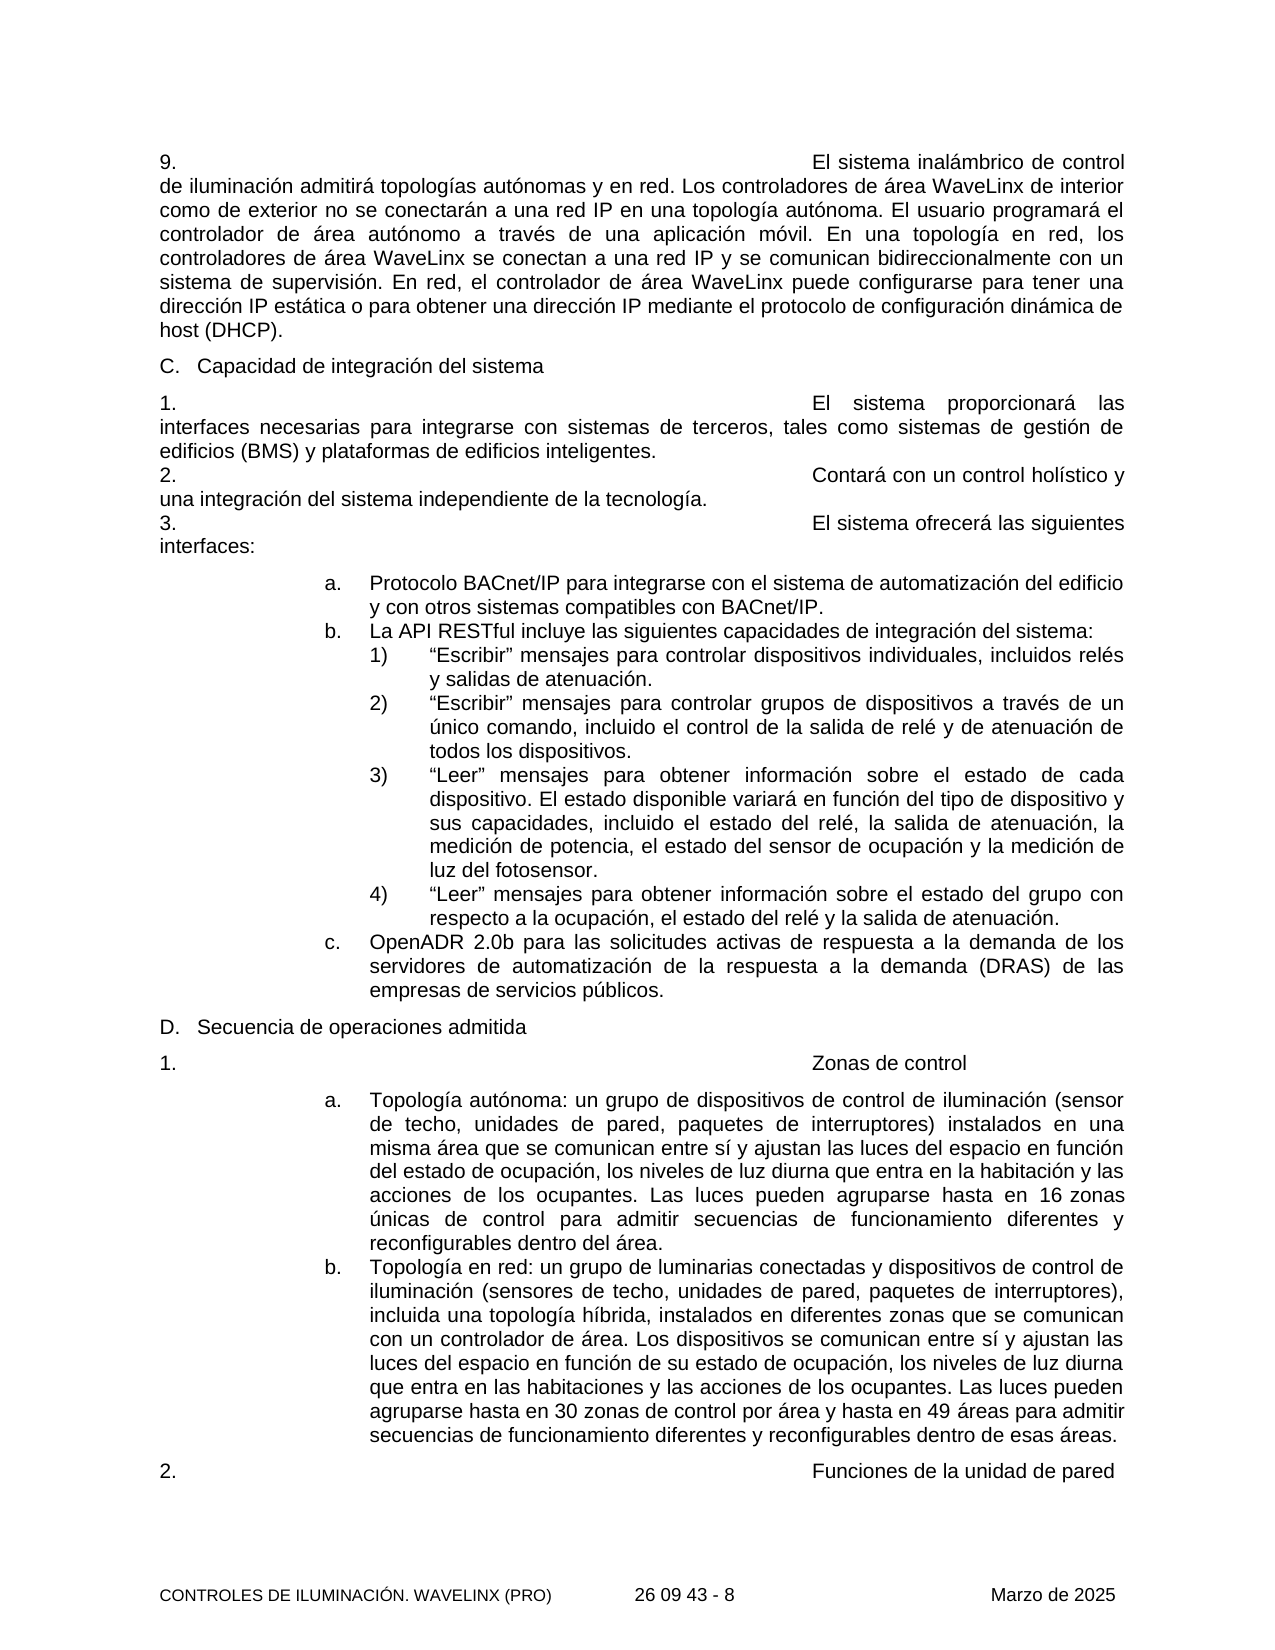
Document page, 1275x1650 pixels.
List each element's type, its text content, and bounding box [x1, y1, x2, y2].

text La API RESTful incluye las siguientes capacidades de integración del sistema: [324, 619, 1125, 643]
list Capacidad de integración del sistema [159, 354, 1125, 378]
list El sistema proporcionará las interfaces necesarias para integrarse con sistemas de terceros, tales como sistemas de gestión de edificios (BMS) y plataformas de edificios inteligentes. [159, 391, 1125, 462]
text “Escribir” mensajes para controlar dispositivos individuales, incluidos relés y salidas de atenuación. [369, 643, 1125, 691]
list Topología autónoma: un grupo de dispositivos de control de iluminación (sensor de techo, unidades de pared, paquetes de interruptores) instalados en una misma área que se comunican entre sí y ajustan las luces del espacio en función del estado de ocupación, los niveles de luz diurna que entra en la habitación y las acciones de los ocupantes. Las luces pueden agruparse hasta en 16 zonas únicas de control para admitir secuencias de funcionamiento diferentes y reconfigurables dentro del área. [324, 1087, 1125, 1255]
text “Leer” mensajes para obtener información sobre el estado de cada dispositivo. El estado disponible variará en función del tipo de dispositivo y sus capacidades, incluido el estado del relé, la salida de atenuación, la medición de potencia, el estado del sensor de ocupación y la medición de luz del fotosensor. [369, 762, 1125, 882]
list Secuencia de operaciones admitida [159, 1014, 1125, 1038]
list Protocolo BACnet/IP para integrarse con el sistema de automatización del edificio y con otros sistemas compatibles con BACnet/IP. [324, 571, 1125, 619]
text El sistema inalámbrico de control de iluminación admitirá topologías autónomas y en red. Los controladores de área WaveLinx de interior como de exterior no se conectarán a una red IP en una topología autónoma. El usuario programará el controlador de área autónomo a través de una aplicación móvil. En una topología en red, los controladores de área WaveLinx se conectan a una red IP y se comunican bidireccionalmente con un sistema de supervisión. En red, el controlador de área WaveLinx puede configurarse para tener una dirección IP estática o para obtener una dirección IP mediante el protocolo de configuración dinámica de host (DHCP). [159, 150, 1125, 342]
text “Escribir” mensajes para controlar grupos de dispositivos a través de un único comando, incluido el control de la salida de relé y de atenuación de todos los dispositivos. [369, 691, 1125, 762]
text El sistema ofrecerá las siguientes interfaces: [159, 510, 1125, 558]
text Funciones de la unidad de pared [159, 1459, 1125, 1483]
text “Leer” mensajes para obtener información sobre el estado del grupo con respecto a la ocupación, el estado del relé y la salida de atenuación. [369, 882, 1125, 930]
list Zonas de control [159, 1051, 1125, 1075]
list Contará con un control holístico y una integración del sistema independiente de la tecnología. [159, 462, 1125, 510]
text Topología en red: un grupo de luminarias conectadas y dispositivos de control de iluminación (sensores de techo, unidades de pared, paquetes de interruptores), incluida una topología híbrida, instalados en diferentes zonas que se comunican con un controlador de área. Los dispositivos se comunican entre sí y ajustan las luces del espacio en función de su estado de ocupación, los niveles de luz diurna que entra en las habitaciones y las acciones de los ocupantes. Las luces pueden agruparse hasta en 30 zonas de control por área y hasta en 49 áreas para admitir secuencias de funcionamiento diferentes y reconfigurables dentro de esas áreas. [324, 1255, 1125, 1447]
text OpenADR 2.0b para las solicitudes activas de respuesta a la demanda de los servidores de automatización de la respuesta a la demanda (DRAS) de las empresas de servicios públicos. [324, 930, 1125, 1002]
